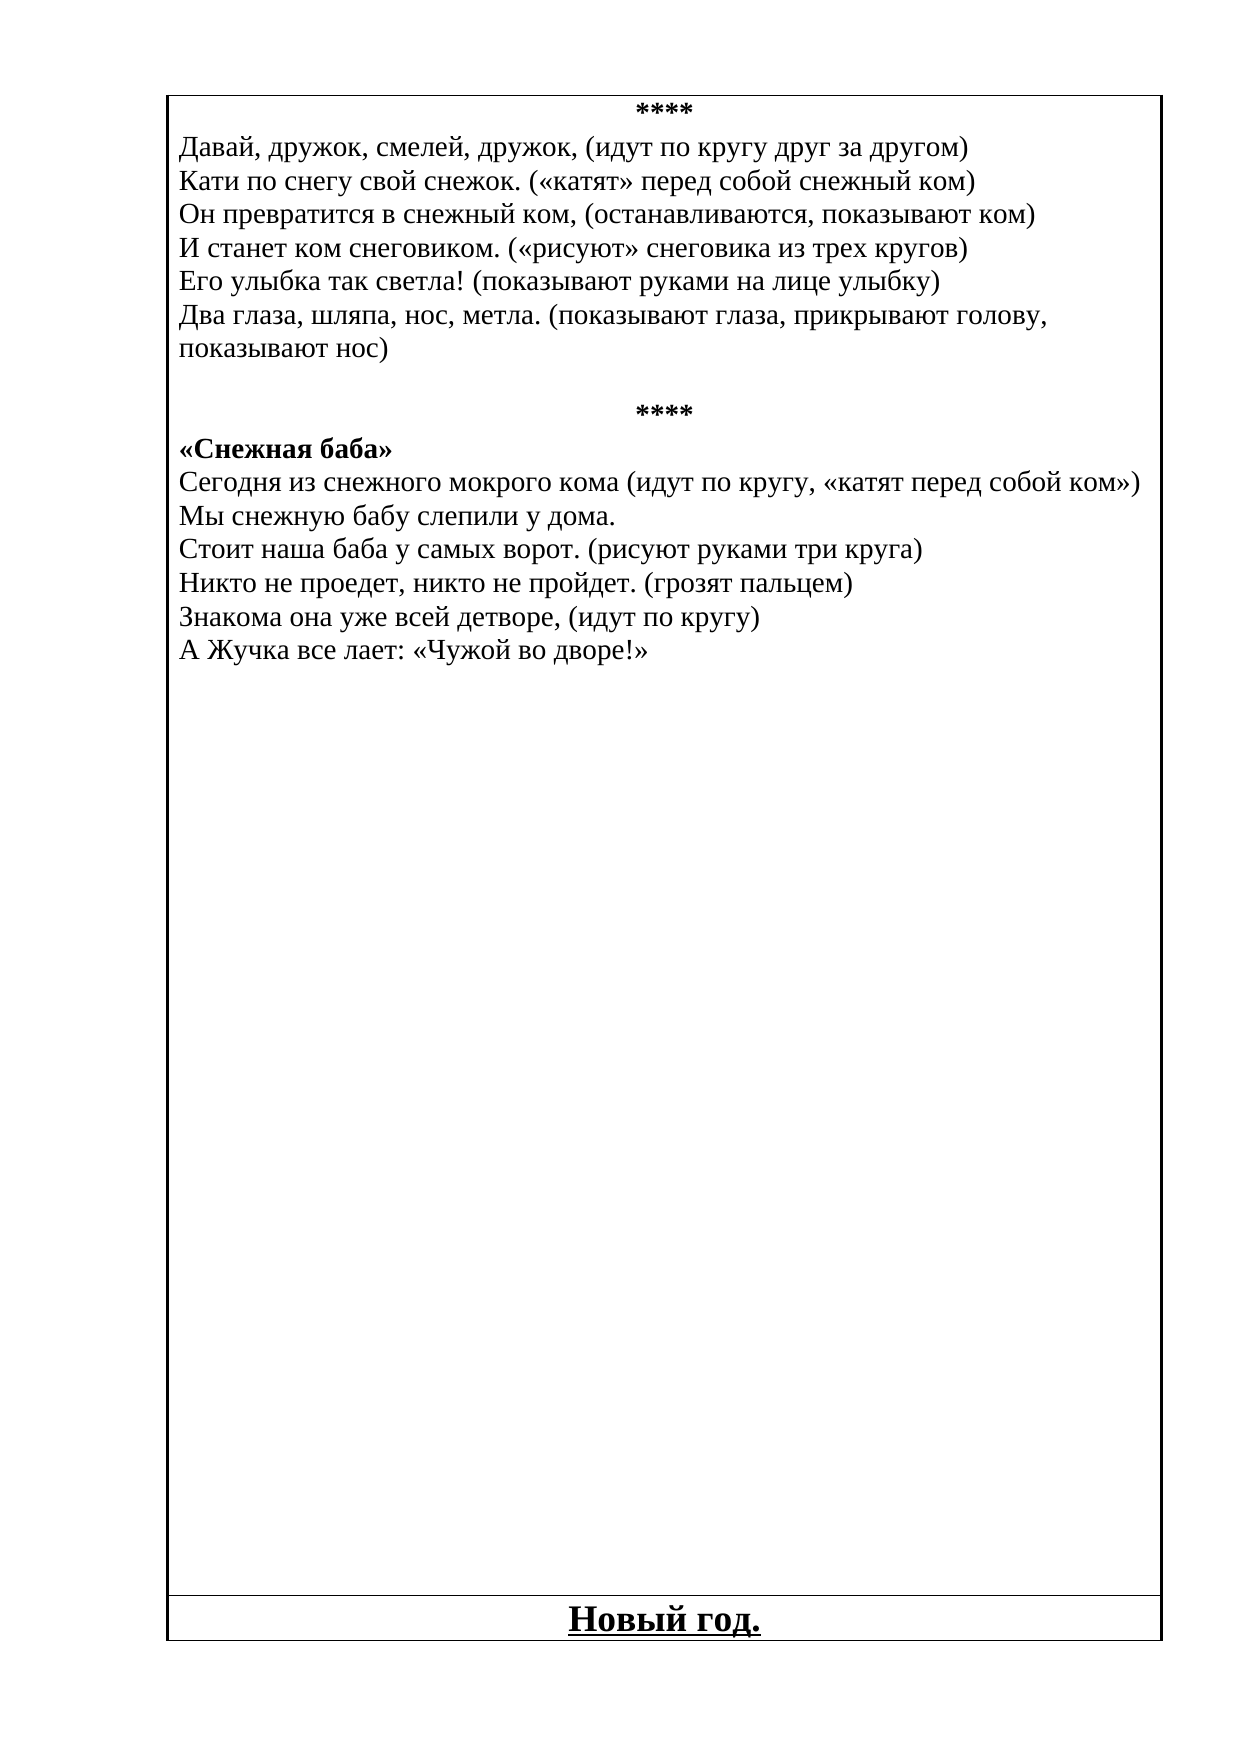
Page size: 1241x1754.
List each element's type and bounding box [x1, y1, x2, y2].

table_cell [169, 96, 1160, 1595]
table_cell [169, 1596, 1160, 1639]
